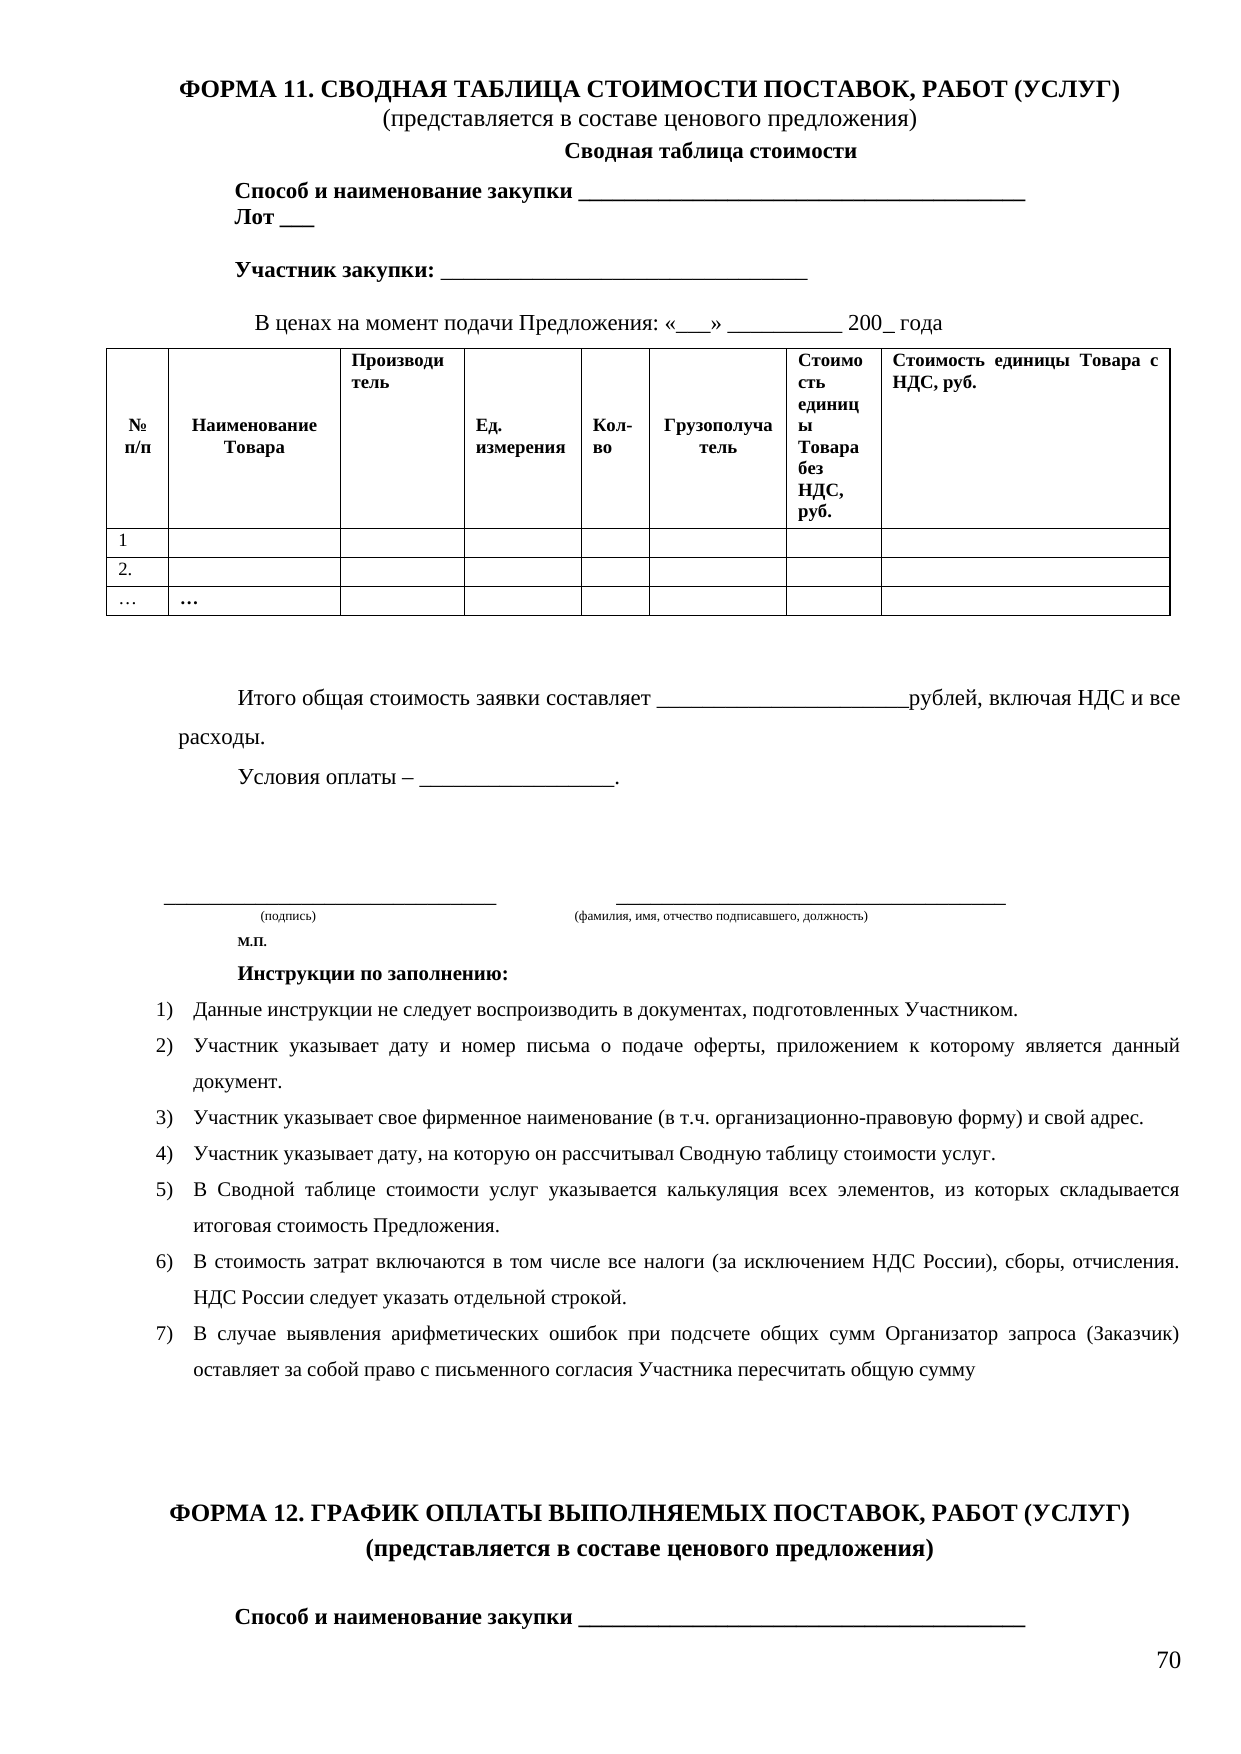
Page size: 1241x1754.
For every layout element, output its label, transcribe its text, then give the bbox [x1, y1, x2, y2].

table_cell [341, 558, 464, 586]
list Участник указывает дату и номер письма о подаче оферты, приложением к которому является данный документ. [156, 1032, 1181, 1093]
table_cell [465, 529, 581, 557]
table_cell [465, 587, 581, 615]
table_cell [882, 558, 1169, 586]
table_header № п/п [107, 349, 168, 528]
table_cell [787, 529, 881, 557]
table_cell … [169, 587, 340, 615]
table_cell 2. [107, 558, 168, 586]
table_header Наименование Товара [169, 349, 340, 528]
list В Сводной таблице стоимости услуг указывается калькуляция всех элементов, из которых складывается итоговая стоимость Предложения. [156, 1177, 1181, 1237]
table_cell [582, 529, 649, 557]
table_header Ед. измерения [465, 349, 581, 528]
text (представляется в составе ценового предложения) [118, 1533, 1181, 1562]
table_cell [787, 558, 881, 586]
subtitle ФОРМА 11. СВОДНАЯ ТАБЛИЦА СТОИМОСТИ ПОСТАВОК, РАБОТ (УСЛУГ) [118, 74, 1181, 103]
table_cell … [107, 587, 168, 615]
table_cell [341, 587, 464, 615]
text Условия оплаты – _________________. [178, 763, 1181, 789]
list В случае выявления арифметических ошибок при подсчете общих сумм Организатор запроса (Заказчик) оставляет за собой право с письменного согласия Участника пересчитать общую сумму [156, 1321, 1181, 1381]
table_header Стоимость единицы Товара без НДС, руб. [787, 349, 881, 528]
table_cell [465, 558, 581, 586]
table_header Стоимость единицы Товара с НДС, руб. [882, 349, 1169, 528]
text (представляется в составе ценового предложения) [118, 103, 1181, 131]
list Участник указывает свое фирменное наименование (в т.ч. организационно-правовую форму) и свой адрес. [156, 1104, 1181, 1129]
table_header Грузополучатель [650, 349, 786, 528]
text Лот ___ [178, 203, 1181, 230]
table_cell [650, 587, 786, 615]
text В ценах на момент подачи Предложения: «___» __________ 200_ года [178, 309, 1181, 335]
table_cell 1 [107, 529, 168, 557]
table_cell [650, 558, 786, 586]
text М.П. [178, 934, 1181, 960]
table_cell [882, 587, 1169, 615]
text (подпись) (фамилия, имя, отчество подписавшего, должность) [178, 908, 1181, 934]
table_header Кол-во [582, 349, 649, 528]
list Участник указывает дату, на которую он рассчитывал Сводную таблицу стоимости услуг. [156, 1141, 1181, 1165]
table_cell [787, 587, 881, 615]
table_cell [882, 529, 1169, 557]
table_cell [341, 529, 464, 557]
table_header Производитель [341, 349, 464, 528]
table_cell [169, 529, 340, 557]
text _____________________________ __________________________________ [118, 881, 1181, 908]
table_cell [582, 587, 649, 615]
text Сводная таблица стоимости [178, 138, 1181, 164]
text Инструкции по заполнению: [178, 960, 1181, 984]
text Участник закупки: ________________________________ [178, 256, 1181, 282]
text Способ и наименование закупки _______________________________________ [178, 1603, 1181, 1629]
table_cell [169, 558, 340, 586]
table_cell [582, 558, 649, 586]
text ФОРМА 12. ГРАФИК ОПЛАТЫ ВЫПОЛНЯЕМЫХ ПОСТАВОК, РАБОТ (УСЛУГ) [118, 1498, 1181, 1527]
table_cell [650, 529, 786, 557]
list Данные инструкции не следует воспроизводить в документах, подготовленных Участником. [156, 996, 1181, 1021]
text Способ и наименование закупки _______________________________________ [178, 177, 1181, 203]
text Итого общая стоимость заявки составляет ______________________рублей, включая НДС и все расходы. [178, 684, 1181, 750]
list В стоимость затрат включаются в том числе все налоги (за исключением НДС России), сборы, отчисления. НДС России следует указать отдельной строкой. [156, 1249, 1181, 1309]
